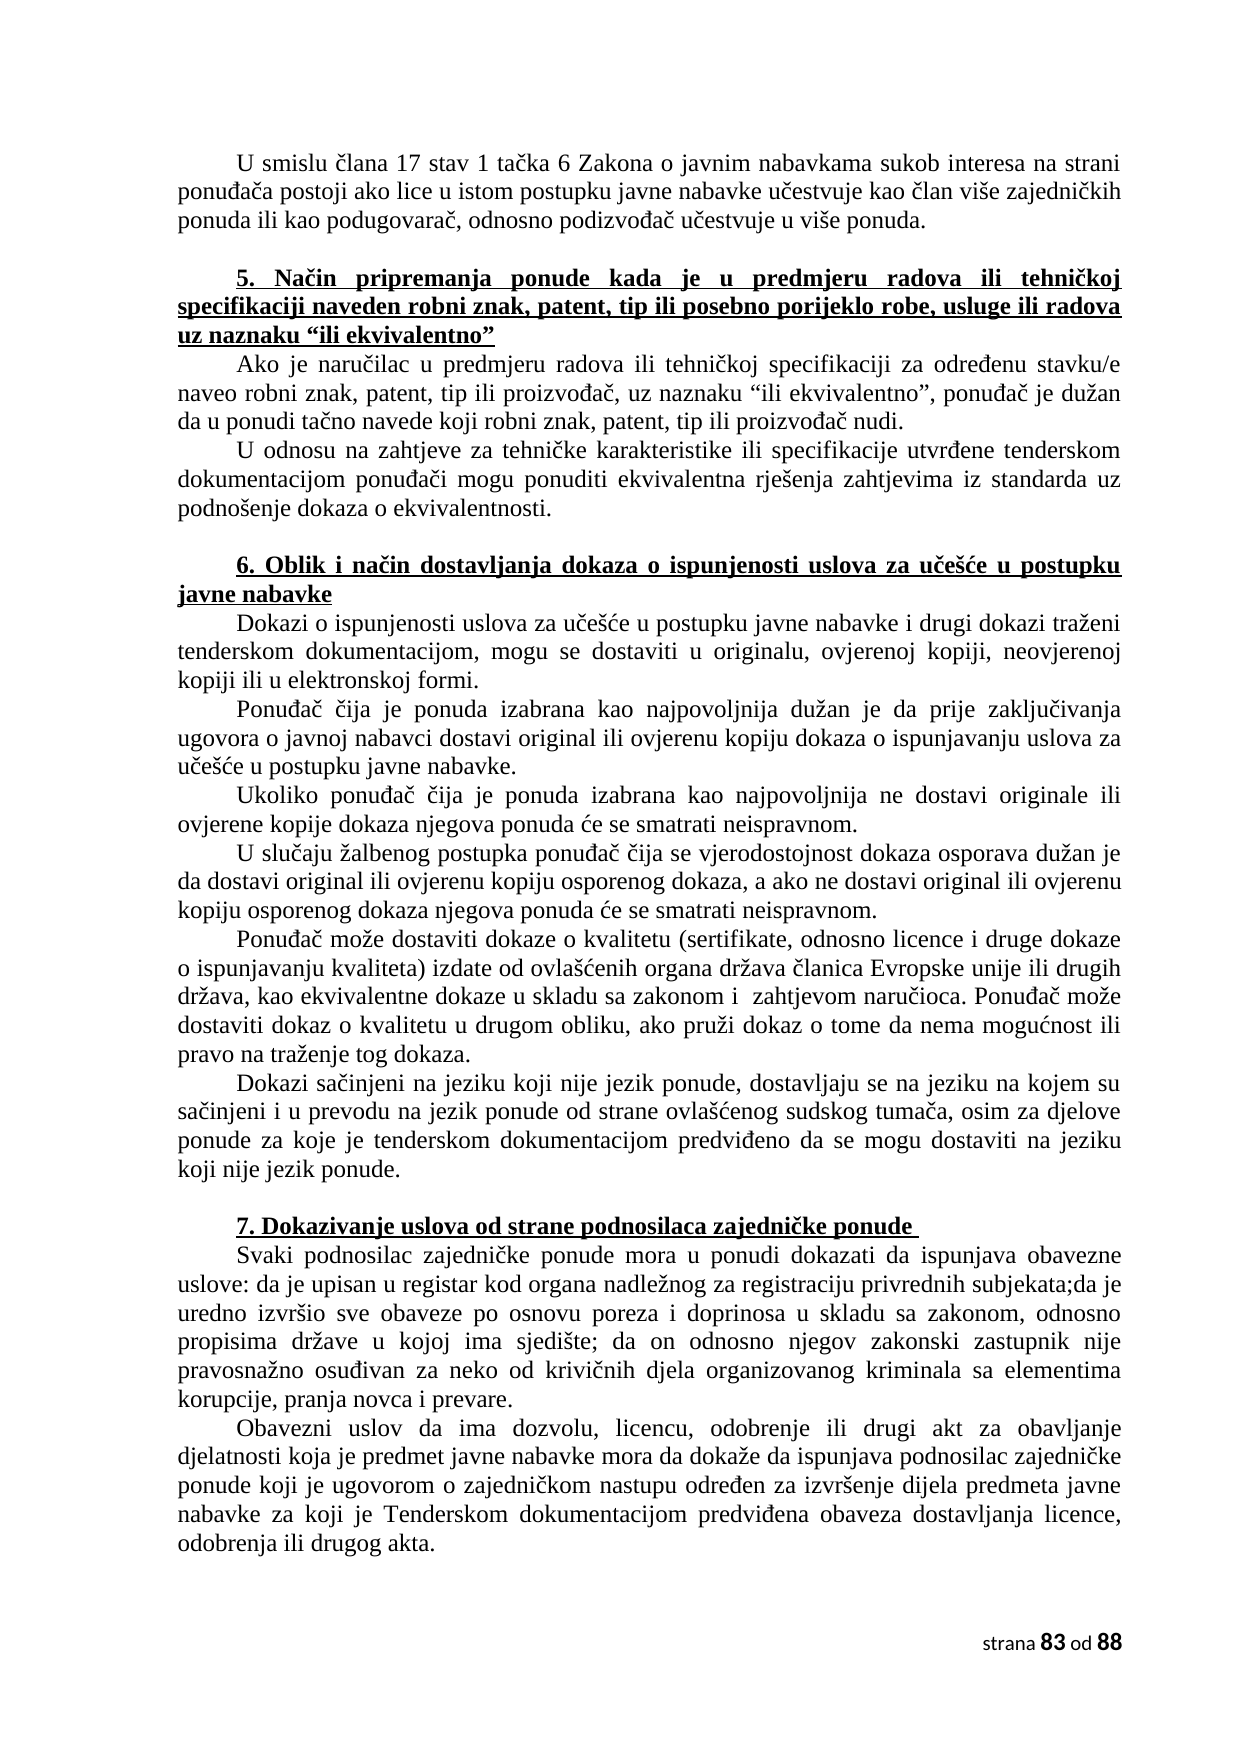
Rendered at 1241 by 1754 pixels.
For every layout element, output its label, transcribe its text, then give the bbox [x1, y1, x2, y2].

text Obavezni uslov da ima dozvolu, licencu, odobrenje ili drugi akt za obavljanje djelatnosti koja je predmet javne nabavke mora da dokaže da ispunjava podnosilac zajedničke ponude koji je ugovorom o zajedničkom nastupu određen za izvršenje dijela predmeta javne nabavke za koji je Tenderskom dokumentacijom predviđena obaveza dostavljanja licence, odobrenja ili drugog akta. [177, 1413, 1122, 1556]
text U smislu člana 17 stav 1 tačka 6 Zakona o javnim nabavkama sukob interesa na strani ponuđača postoji ako lice u istom postupku javne nabavke učestvuje kao član više zajedničkih ponuda ili kao podugovarač, odnosno podizvođač učestvuje u više ponuda. [177, 148, 1122, 234]
text 6. Oblik i način dostavljanja dokaza o ispunjenosti uslova za učešće u postupku javne nabavke [177, 550, 1122, 608]
text Ukoliko ponuđač čija je ponuda izabrana kao najpovoljnija ne dostavi originale ili ovjerene kopije dokaza njegova ponuda će se smatrati neispravnom. [177, 780, 1122, 838]
text Ako je naručilac u predmjeru radova ili tehničkoj specifikaciji za određenu stavku/e naveo robni znak, patent, tip ili proizvođač, uz naznaku “ili ekvivalentno”, ponuđač je dužan da u ponudi tačno navede koji robni znak, patent, tip ili proizvođač nudi. [177, 349, 1122, 435]
text Ponuđač čija je ponuda izabrana kao najpovoljnija dužan je da prije zaključivanja ugovora o javnoj nabavci dostavi original ili ovjerenu kopiju dokaza o ispunjavanju uslova za učešće u postupku javne nabavke. [177, 694, 1122, 780]
text 5. Način pripremanja ponude kada je u predmjeru radova ili tehničkoj specifikaciji naveden robni znak, patent, tip ili posebno porijeklo robe, usluge ili radova uz naznaku “ili ekvivalentno” [177, 317, 1122, 349]
text Svaki podnosilac zajedničke ponude mora u ponudi dokazati da ispunjava obavezne uslove: da je upisan u registar kod organa nadležnog za registraciju privrednih subjekata;da je uredno izvršio sve obaveze po osnovu poreza i doprinosa u skladu sa zakonom, odnosno propisima države u kojoj ima sjedište; da on odnosno njegov zakonski zastupnik nije pravosnažno osuđivan za neko od krivičnih djela organizovanog kriminala sa elementima korupcije, pranja novca i prevare. [177, 1240, 1122, 1413]
text Dokazi sačinjeni na jeziku koji nije jezik ponude, dostavljaju se na jeziku na kojem su sačinjeni i u prevodu na jezik ponude od strane ovlašćenog sudskog tumača, osim za djelove ponude za koje je tenderskom dokumentacijom predviđeno da se mogu dostaviti na jeziku koji nije jezik ponude. [177, 1068, 1122, 1183]
text Dokazi o ispunjenosti uslova za učešće u postupku javne nabavke i drugi dokazi traženi tenderskom dokumentacijom, mogu se dostaviti u originalu, ovjerenoj kopiji, neovjerenoj kopiji ili u elektronskoj formi. [177, 608, 1122, 694]
text 7. Dokazivanje uslova od strane podnosilaca zajedničke ponude [177, 1211, 1122, 1240]
text U slučaju žalbenog postupka ponuđač čija se vjerodostojnost dokaza osporava dužan je da dostavi original ili ovjerenu kopiju osporenog dokaza, a ako ne dostavi original ili ovjerenu kopiju osporenog dokaza njegova ponuda će se smatrati neispravnom. [177, 838, 1122, 924]
text U odnosu na zahtjeve za tehničke karakteristike ili specifikacije utvrđene tenderskom dokumentacijom ponuđači mogu ponuditi ekvivalentna rješenja zahtjevima iz standarda uz podnošenje dokaza o ekvivalentnosti. [177, 435, 1122, 521]
text 5. Način pripremanja ponude kada je u predmjeru radova ili tehničkoj specifikaciji naveden robni znak, patent, tip ili posebno porijeklo robe, usluge ili radova uz naznaku “ili ekvivalentno” [177, 263, 1122, 316]
text Ponuđač može dostaviti dokaze o kvalitetu (sertifikate, odnosno licence i druge dokaze o ispunjavanju kvaliteta) izdate od ovlašćenih organa država članica Evropske unije ili drugih država, kao ekvivalentne dokaze u skladu sa zakonom i zahtjevom naručioca. Ponuđač može dostaviti dokaz o kvalitetu u drugom obliku, ako pruži dokaz o tome da nema mogućnost ili pravo na traženje tog dokaza. [177, 924, 1122, 1068]
